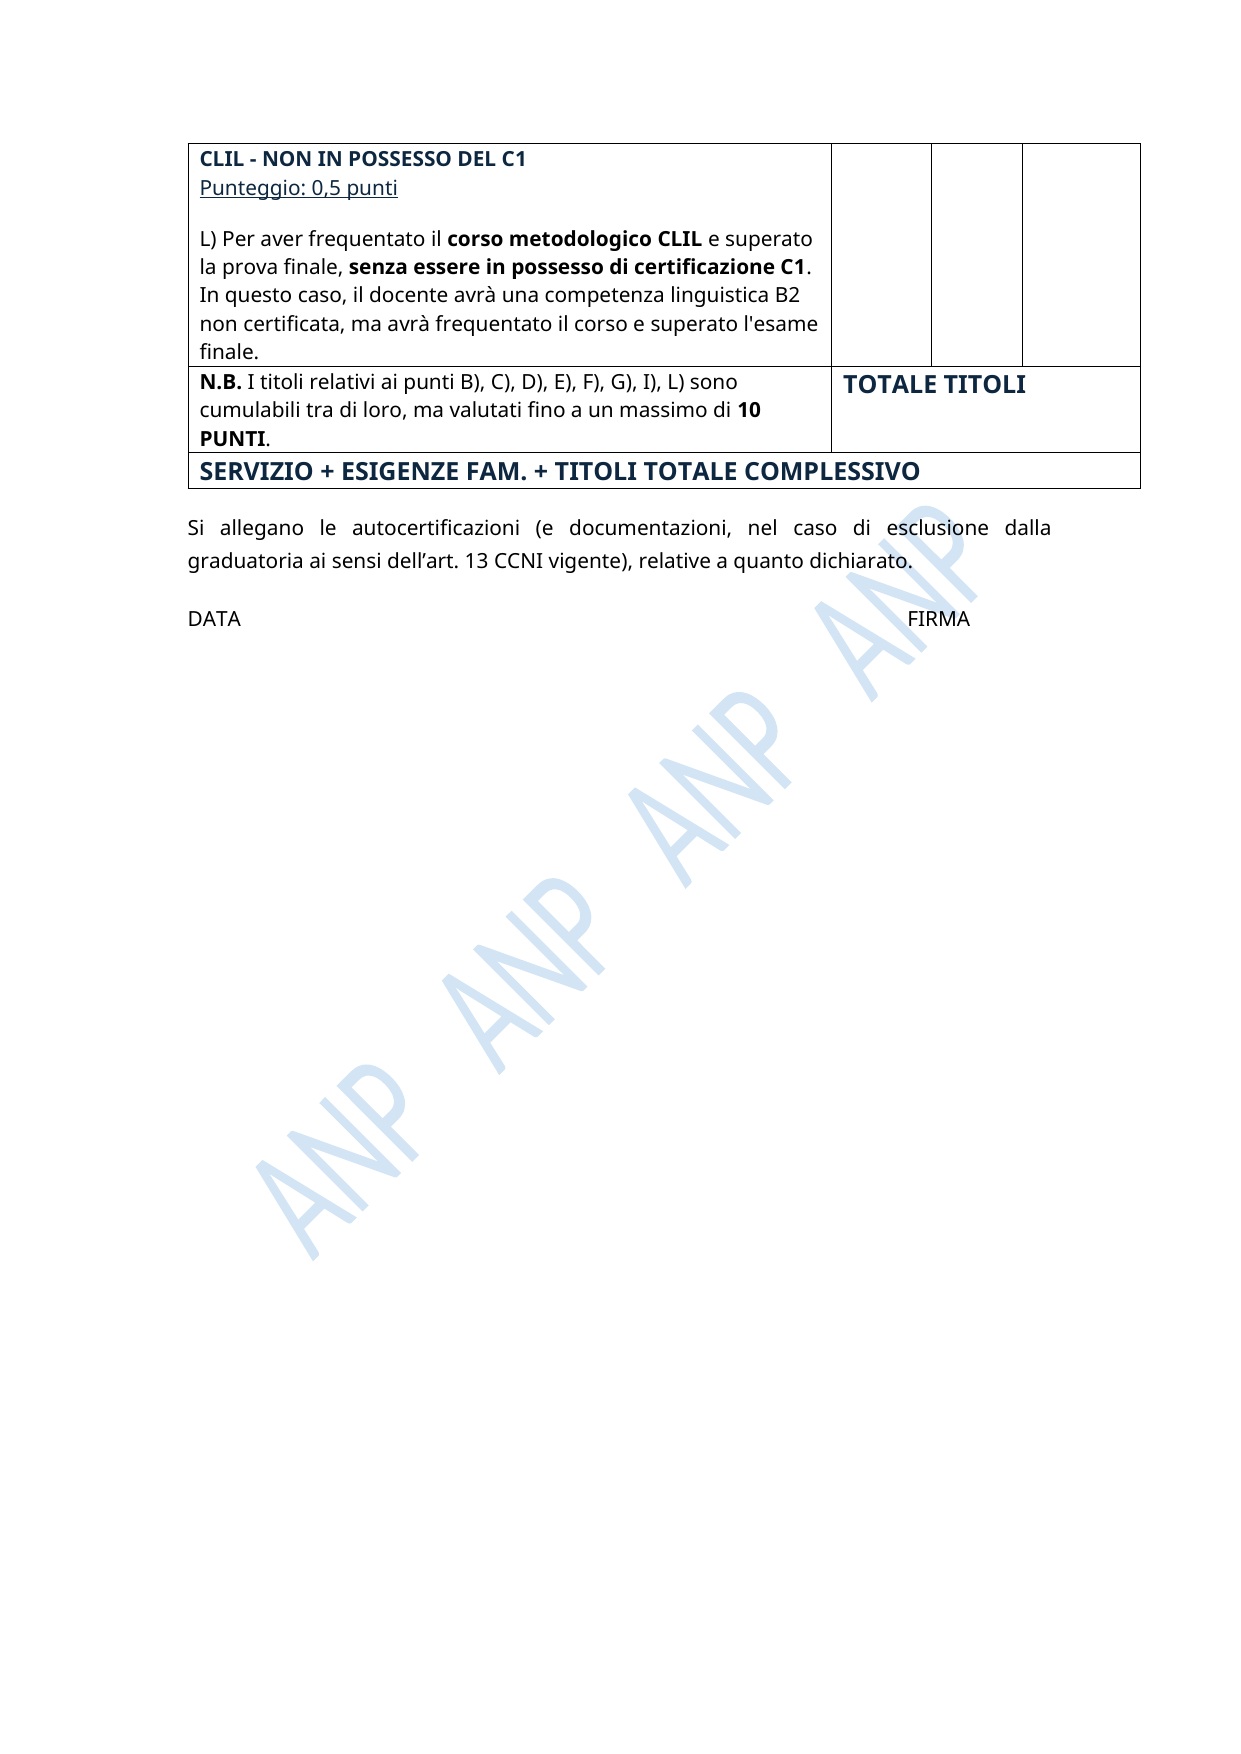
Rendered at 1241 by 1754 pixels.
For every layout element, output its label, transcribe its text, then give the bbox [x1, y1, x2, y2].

table_cell [1023, 144, 1140, 366]
table_cell [832, 144, 931, 366]
table_cell SERVIZIO + ESIGENZE FAM. + TITOLI TOTALE COMPLESSIVO [189, 453, 1140, 487]
table_cell [932, 144, 1022, 366]
text DATA FIRMA [187, 604, 1053, 633]
table_cell CLIL - NON IN POSSESSO DEL C1 Punteggio: 0,5 punti L) Per aver frequentato il corso metodologico CLIL e superato la prova finale, senza essere in possesso di certificazione C1. In questo caso, il docente avrà una competenza linguistica B2 non certificata, ma avrà frequentato il corso e superato l'esame finale. [189, 144, 831, 366]
table_cell TOTALE TITOLI [832, 367, 1140, 452]
text Si allegano le autocertificazioni (e documentazioni, nel caso di esclusione dalla graduatoria ai sensi dell’art. 13 CCNI vigente), relative a quanto dichiarato. [187, 513, 1053, 575]
table_cell N.B. I titoli relativi ai punti B), C), D), E), F), G), I), L) sono cumulabili tra di loro, ma valutati fino a un massimo di 10 PUNTI. [189, 367, 831, 452]
